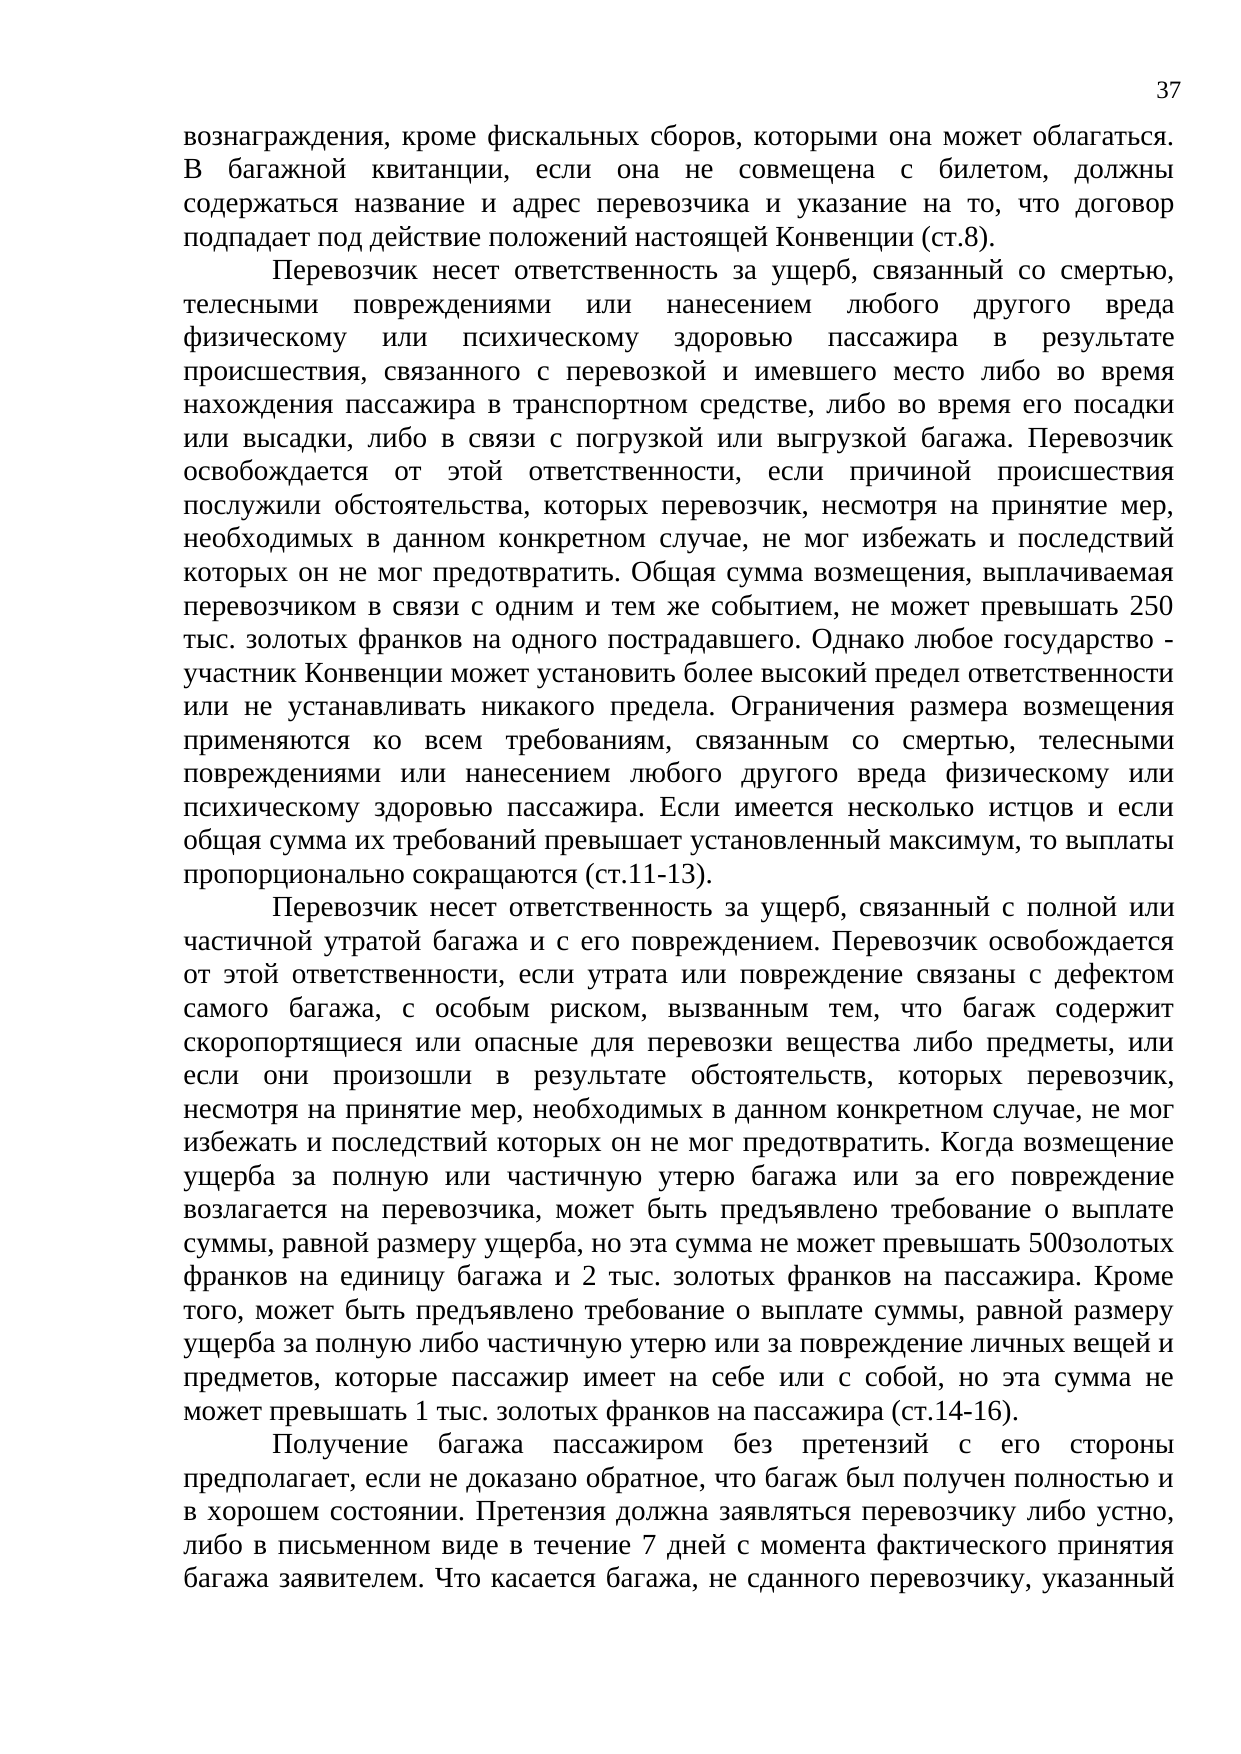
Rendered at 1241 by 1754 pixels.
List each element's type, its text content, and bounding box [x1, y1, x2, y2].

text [183, 118, 1175, 252]
text Перевозчик несет ответственность за ущерб, связанный со смертью, телесными повреждениями или нанесением любого другого вреда физическому или психическому здоровью пассажира в результате происшествия, связанного с перевозкой и имевшего место либо во время нахождения пассажира в транспортном средстве, либо во время его посадки или высадки, либо в связи с погрузкой или выгрузкой багажа. Перевозчик освобождается от этой ответственности, если причиной происшествия послужили обстоятельства, которых перевозчик, несмотря на принятие мер, необходимых в данном конкретном случае, не мог избежать и последствий которых он не мог предотвратить. Общая сумма возмещения, выплачиваемая перевозчиком в связи с одним и тем же событием, не может превышать 250 тыс. золотых франков на одного пострадавшего. Однако любое государство - участник Конвенции может установить более высокий предел ответственности или не устанавливать никакого предела. Ограничения размера возмещения применяются ко всем требованиям, связанным со смертью, телесными повреждениями или нанесением любого другого вреда физическому или психическому здоровью пассажира. Если имеется несколько истцов и если общая сумма их требований превышает установленный максимум, то выплаты пропорционально сокращаются (ст.11-13). [183, 252, 1175, 889]
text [183, 1426, 1175, 1594]
text Перевозчик несет ответственность за ущерб, связанный с полной или частичной утратой багажа и с его повреждением. Перевозчик освобождается от этой ответственности, если утрата или повреждение связаны с дефектом самого багажа, с особым риском, вызванным тем, что багаж содержит скоропортящиеся или опасные для перевозки вещества либо предметы, или если они произошли в результате обстоятельств, которых перевозчик, несмотря на принятие мер, необходимых в данном конкретном случае, не мог избежать и последствий которых он не мог предотвратить. Когда возмещение ущерба за полную или частичную утерю багажа или за его повреждение возлагается на перевозчика, может быть предъявлено требование о выплате суммы, равной размеру ущерба, но эта сумма не может превышать 500золотых франков на единицу багажа и 2 тыс. золотых франков на пассажира. Кроме того, может быть предъявлено требование о выплате суммы, равной размеру ущерба за полную либо частичную утерю или за повреждение личных вещей и предметов, которые пассажир имеет на себе или с собой, но эта сумма не может превышать 1 тыс. золотых франков на пассажира (ст.14-16). [183, 889, 1175, 1426]
